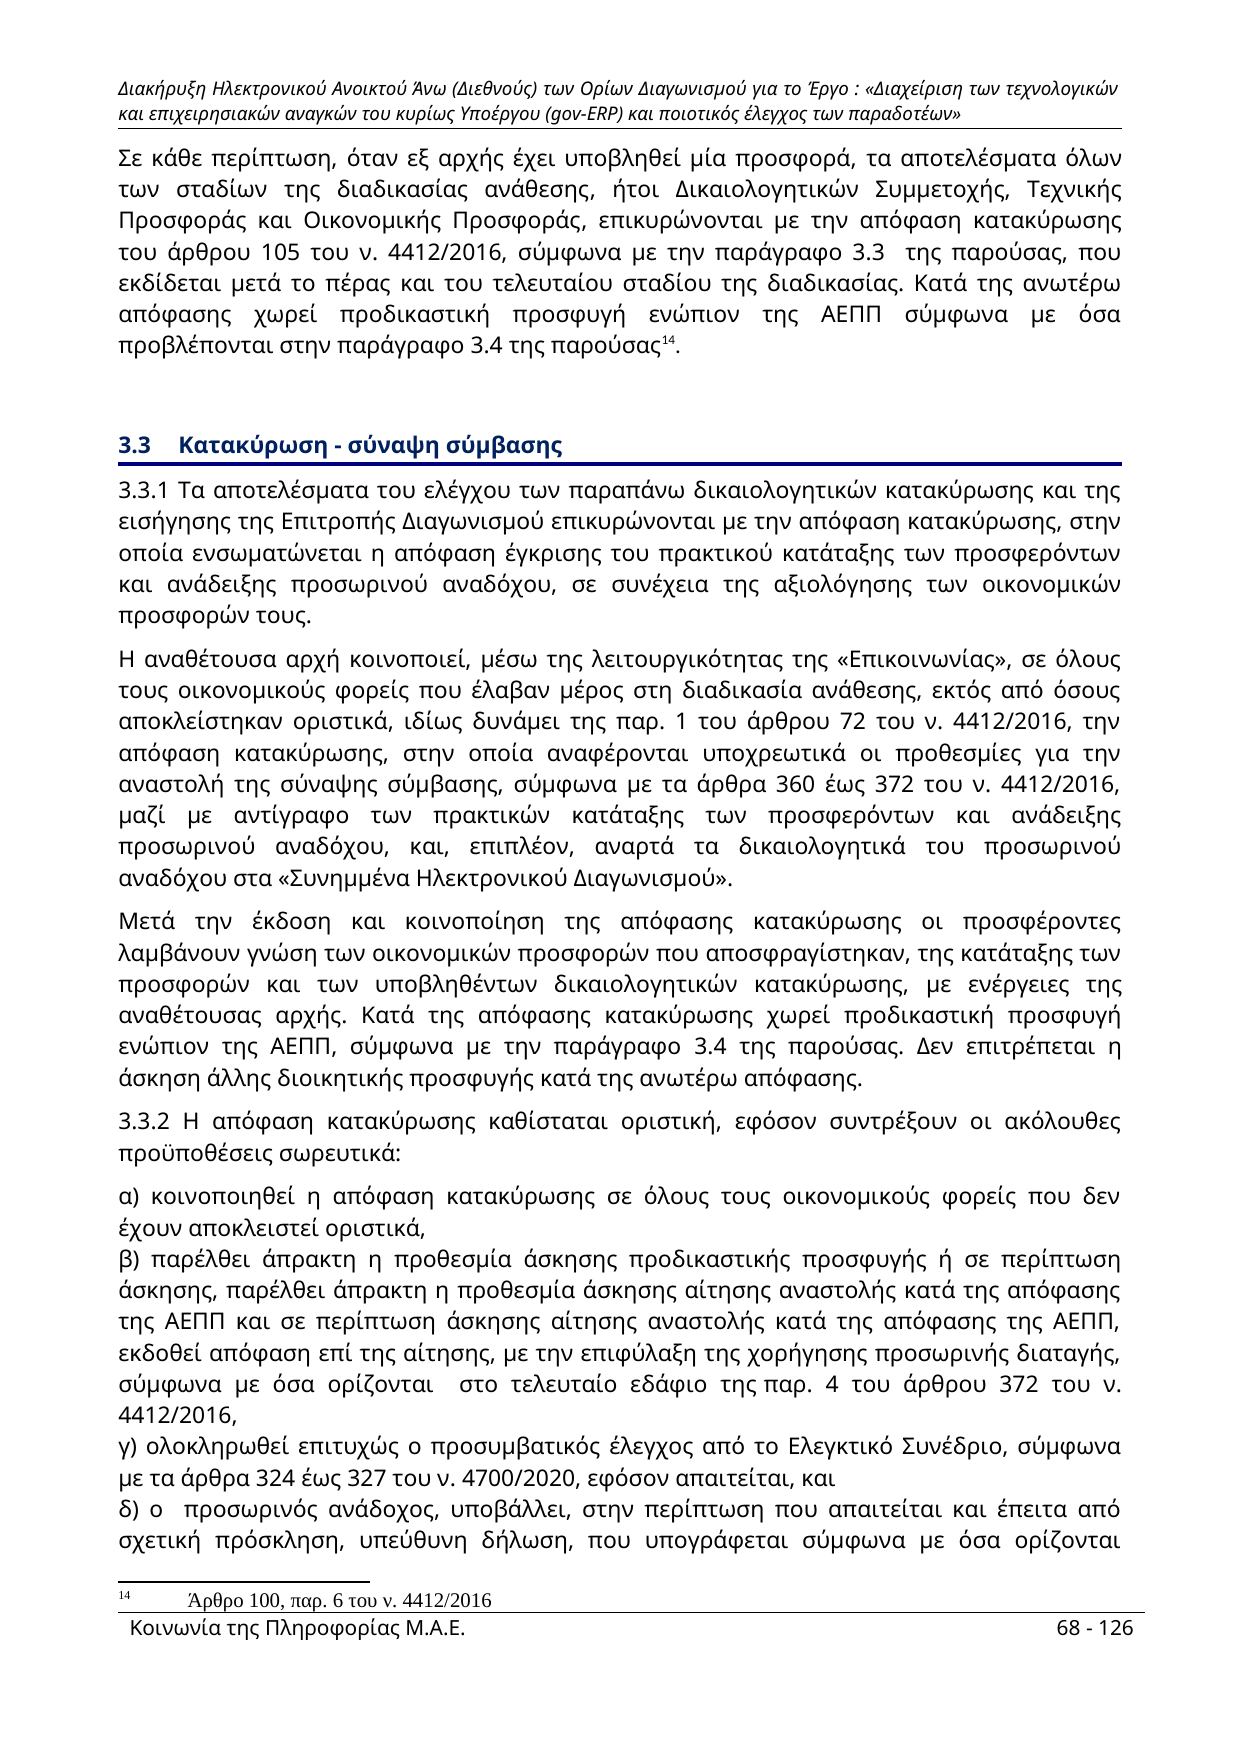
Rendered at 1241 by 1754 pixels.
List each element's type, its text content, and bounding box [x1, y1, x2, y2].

text γ) ολοκληρωθεί επιτυχώς ο προσυμβατικός έλεγχος από το Ελεγκτικό Συνέδριο, σύμφωνα με τα άρθρα 324 έως 327 του ν. 4700/2020, εφόσον απαιτείται, και [118, 1430, 1122, 1493]
text β) παρέλθει άπρακτη η προθεσμία άσκησης προδικαστικής προσφυγής ή σε περίπτωση άσκησης, παρέλθει άπρακτη η προθεσμία άσκησης αίτησης αναστολής κατά της απόφασης της ΑΕΠΠ και σε περίπτωση άσκησης αίτησης αναστολής κατά της απόφασης της ΑΕΠΠ, εκδοθεί απόφαση επί της αίτησης, με την επιφύλαξη της χορήγησης προσωρινής διαταγής, σύμφωνα με όσα ορίζονται στο τελευταίο εδάφιο της παρ. 4 του άρθρου 372 του ν. 4412/2016, [118, 1243, 1122, 1430]
text Η αναθέτουσα αρχή κοινοποιεί, μέσω της λειτουργικότητας της «Επικοινωνίας», σε όλους τους οικονομικούς φορείς που έλαβαν μέρος στη διαδικασία ανάθεσης, εκτός από όσους αποκλείστηκαν οριστικά, ιδίως δυνάμει της παρ. 1 του άρθρου 72 του ν. 4412/2016, την απόφαση κατακύρωσης, στην οποία αναφέρονται υποχρεωτικά οι προθεσμίες για την αναστολή της σύναψης σύμβασης, σύμφωνα με τα άρθρα 360 έως 372 του ν. 4412/2016, μαζί με αντίγραφο των πρακτικών κατάταξης των προσφερόντων και ανάδειξης προσωρινού αναδόχου, και, επιπλέον, αναρτά τα δικαιολογητικά του προσωρινού αναδόχου στα «Συνημμένα Ηλεκτρονικού Διαγωνισμού». [118, 643, 1122, 893]
text Μετά την έκδοση και κοινοποίηση της απόφασης κατακύρωσης οι προσφέροντες λαμβάνουν γνώση των οικονομικών προσφορών που αποσφραγίστηκαν, της κατάταξης των προσφορών και των υποβληθέντων δικαιολογητικών κατακύρωσης, με ενέργειες της αναθέτουσας αρχής. Κατά της απόφασης κατακύρωσης χωρεί προδικαστική προσφυγή ενώπιον της ΑΕΠΠ, σύμφωνα με την παράγραφο 3.4 της παρούσας. Δεν επιτρέπεται η άσκηση άλλης διοικητικής προσφυγής κατά της ανωτέρω απόφασης. [118, 905, 1122, 1093]
text 3.3.1 Τα αποτελέσματα του ελέγχου των παραπάνω δικαιολογητικών κατακύρωσης και της εισήγησης της Επιτροπής Διαγωνισμού επικυρώνονται με την απόφαση κατακύρωσης, στην οποία ενσωματώνεται η απόφαση έγκρισης του πρακτικού κατάταξης των προσφερόντων και ανάδειξης προσωρινού αναδόχου, σε συνέχεια της αξιολόγησης των οικονομικών προσφορών τους. [118, 474, 1122, 630]
text α) κοινοποιηθεί η απόφαση κατακύρωσης σε όλους τους οικονομικούς φορείς που δεν έχουν αποκλειστεί οριστικά, [118, 1180, 1122, 1243]
text 3.3.2 Η απόφαση κατακύρωσης καθίσταται οριστική, εφόσον συντρέξουν οι ακόλουθες προϋποθέσεις σωρευτικά: [118, 1105, 1122, 1168]
subtitle Κατακύρωση - σύναψη σύμβασης [118, 429, 1122, 462]
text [118, 1493, 1122, 1555]
